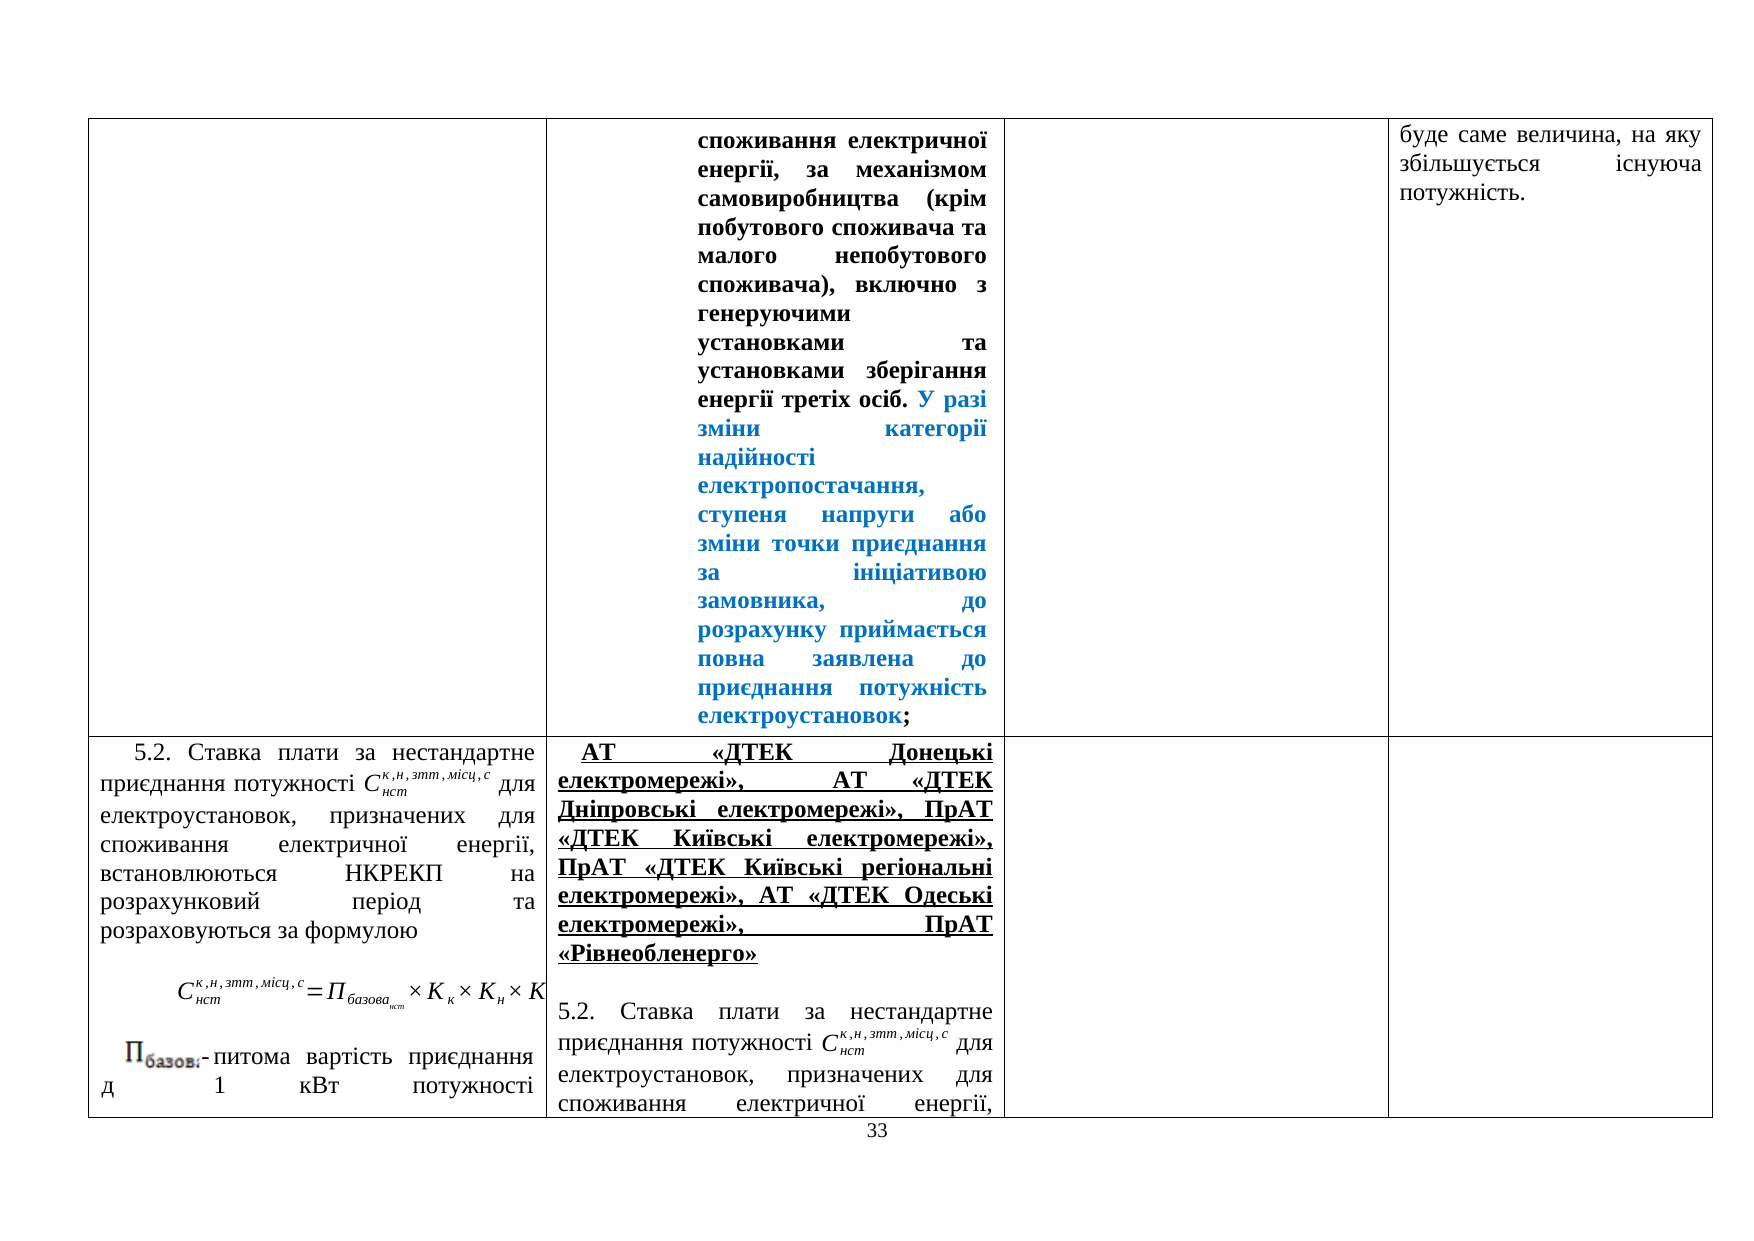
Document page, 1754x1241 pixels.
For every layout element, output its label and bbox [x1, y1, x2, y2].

table_cell [89, 737, 546, 1117]
table_cell [547, 737, 1004, 1117]
table_cell [1005, 119, 1388, 736]
table_cell [547, 119, 1004, 736]
table_cell [1389, 737, 1712, 1117]
table_cell [89, 119, 546, 736]
picture [123, 1041, 200, 1076]
table_cell [1389, 119, 1712, 736]
table_cell [1005, 737, 1388, 1117]
